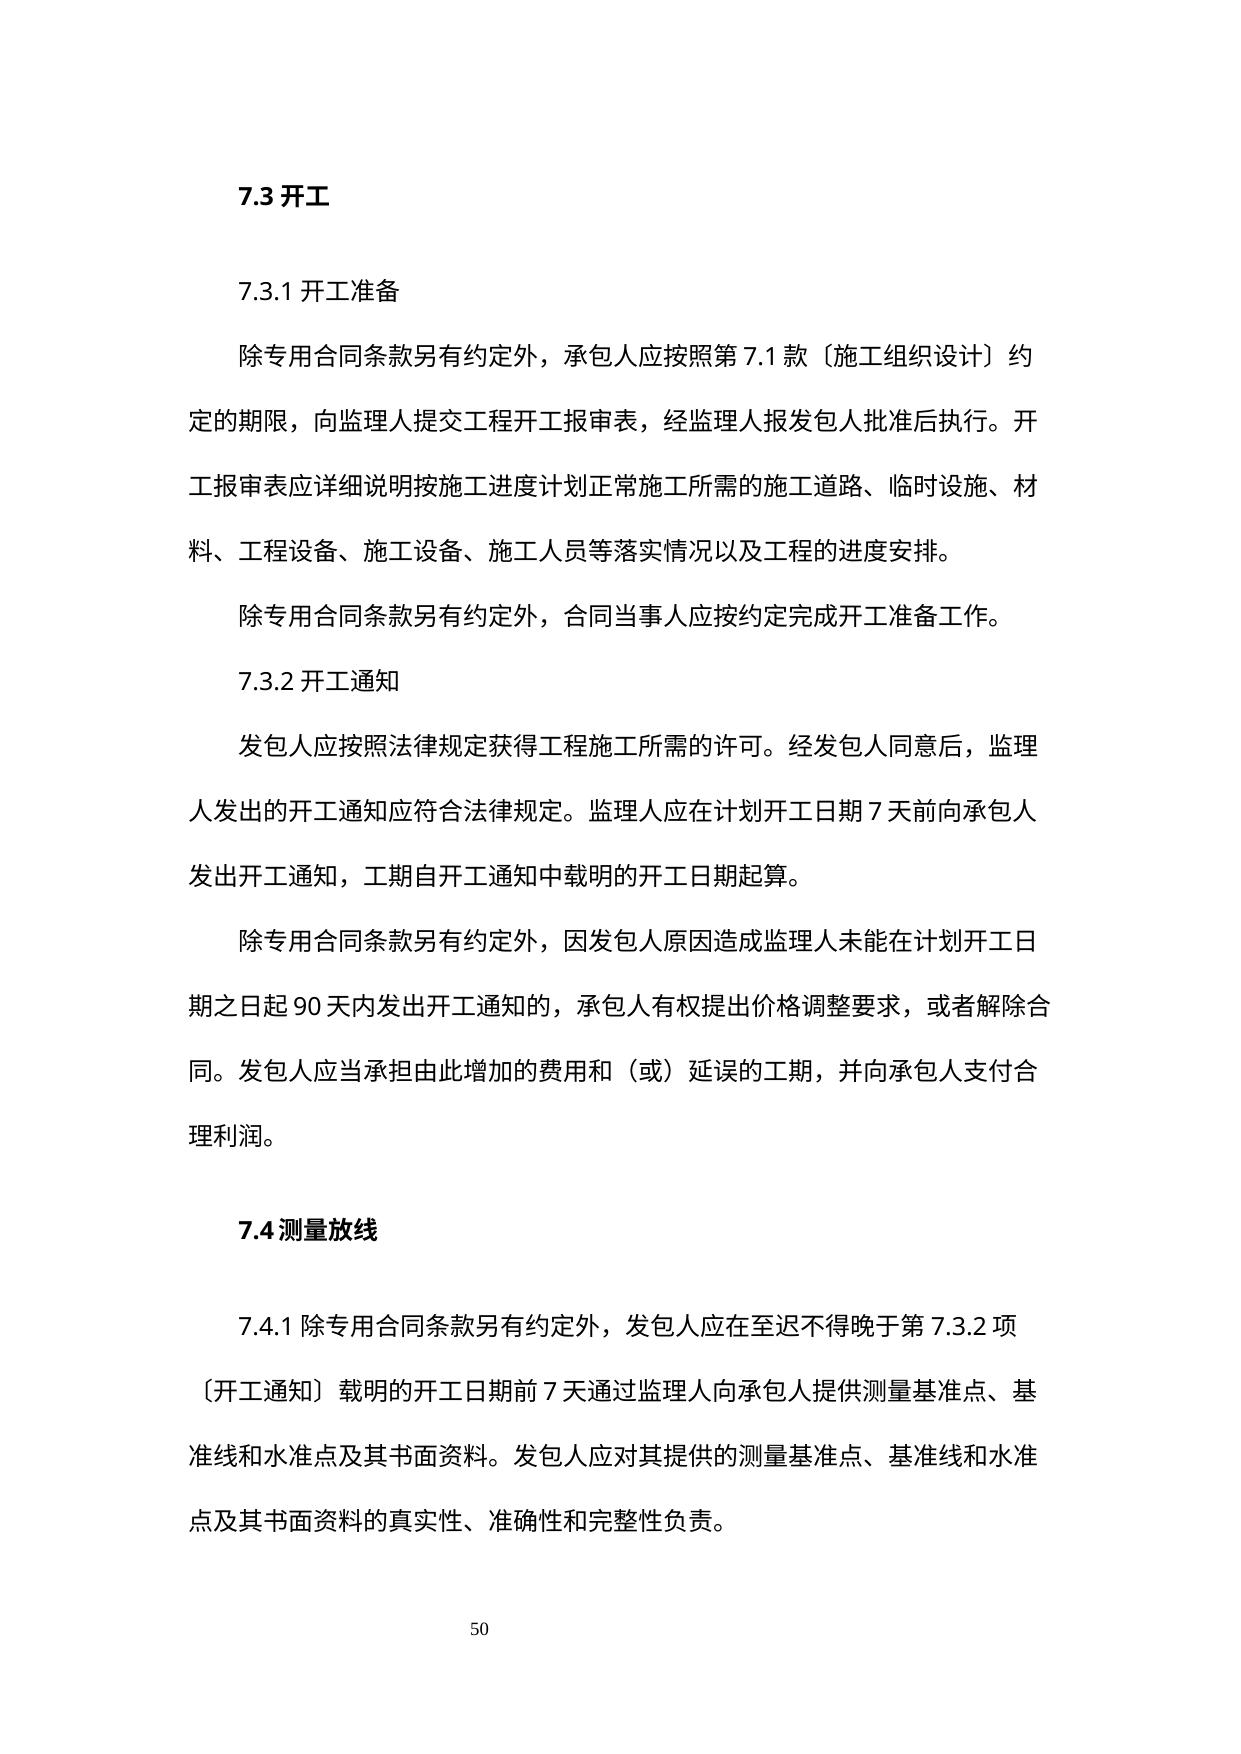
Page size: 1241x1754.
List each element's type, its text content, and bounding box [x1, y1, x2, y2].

text 7.4.1 除专用合同条款另有约定外，发包人应在至迟不得晚于第7.3.2项〔开工通知〕载明的开工日期前7天通过监理人向承包人提供测量基准点、基准线和水准点及其书面资料。发包人应对其提供的测量基准点、基准线和水准点及其书面资料的真实性、准确性和完整性负责。 [188, 1292, 1052, 1552]
text 除专用合同条款另有约定外，承包人应按照第7.1款〔施工组织设计〕约定的期限，向监理人提交工程开工报审表，经监理人报发包人批准后执行。开工报审表应详细说明按施工进度计划正常施工所需的施工道路、临时设施、材料、工程设备、施工设备、施工人员等落实情况以及工程的进度安排。 [188, 322, 1052, 582]
subtitle 7.4测量放线 [188, 1196, 1052, 1261]
subtitle 7.3 开工 [188, 162, 1052, 227]
text 除专用合同条款另有约定外，合同当事人应按约定完成开工准备工作。 [188, 582, 1052, 647]
text 发包人应按照法律规定获得工程施工所需的许可。经发包人同意后，监理人发出的开工通知应符合法律规定。监理人应在计划开工日期7天前向承包人发出开工通知，工期自开工通知中载明的开工日期起算。 [188, 712, 1052, 907]
text 7.3.2 开工通知 [188, 647, 1052, 712]
text 除专用合同条款另有约定外，因发包人原因造成监理人未能在计划开工日期之日起90天内发出开工通知的，承包人有权提出价格调整要求，或者解除合同。发包人应当承担由此增加的费用和（或）延误的工期，并向承包人支付合理利润。 [188, 907, 1052, 1167]
text 7.3.1 开工准备 [188, 257, 1052, 322]
